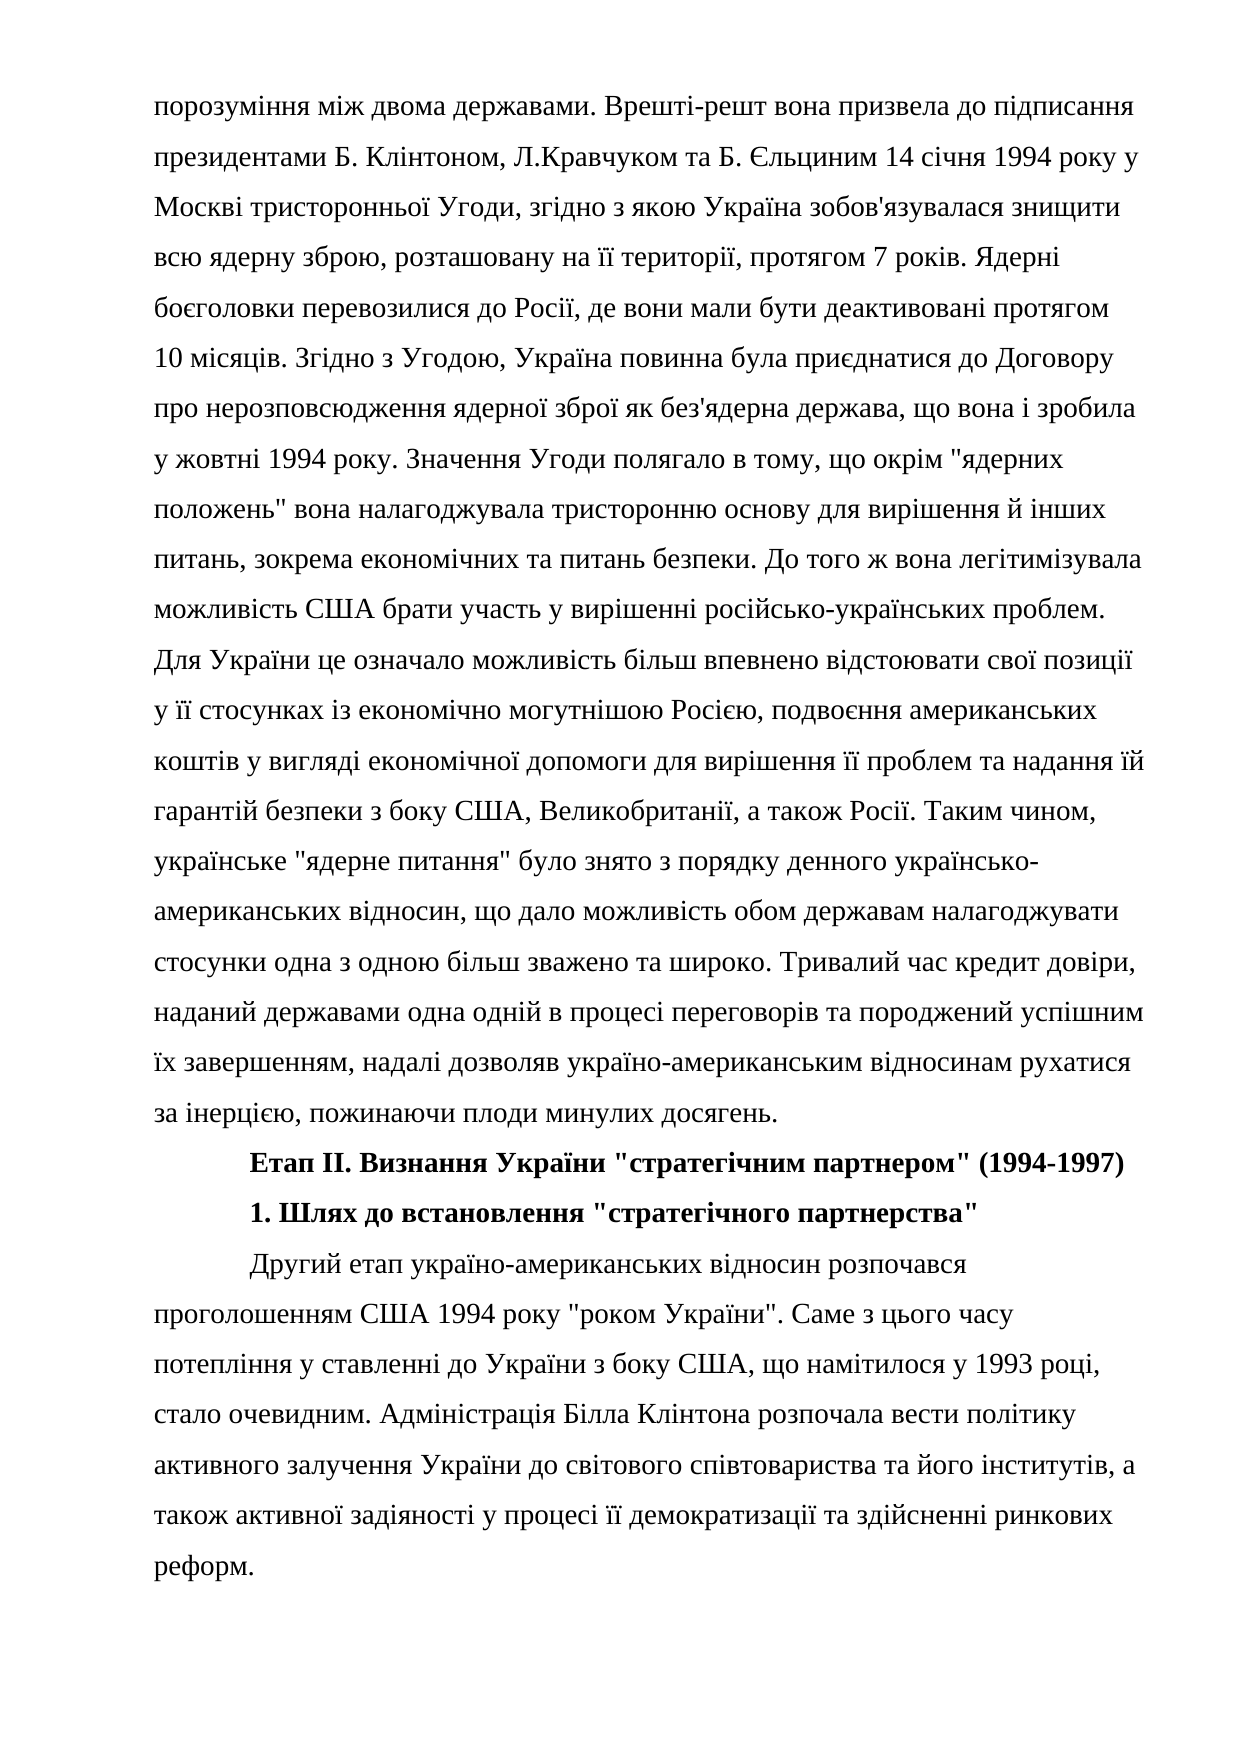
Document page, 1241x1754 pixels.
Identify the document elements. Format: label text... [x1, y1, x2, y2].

text 1. Шлях до встановлення "стратегічного партнерства" [153, 1195, 1146, 1229]
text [153, 88, 1146, 1128]
text Етап ІІ. Визнання України "стратегічним партнером" (1994-1997) [153, 1145, 1146, 1179]
text Другий етап україно-американських відносин розпочався проголошенням США 1994 року "роком України". Саме з цього часу потепління у ставленні до України з боку США, що намітилося у 1993 році, стало очевидним. Адміністрація Білла Клінтона розпочала вести політику активного залучення України до світового співтовариства та його інститутів, а також активної задіяності у процесі її демократизації та здійсненні ринкових реформ. [153, 1246, 1146, 1581]
